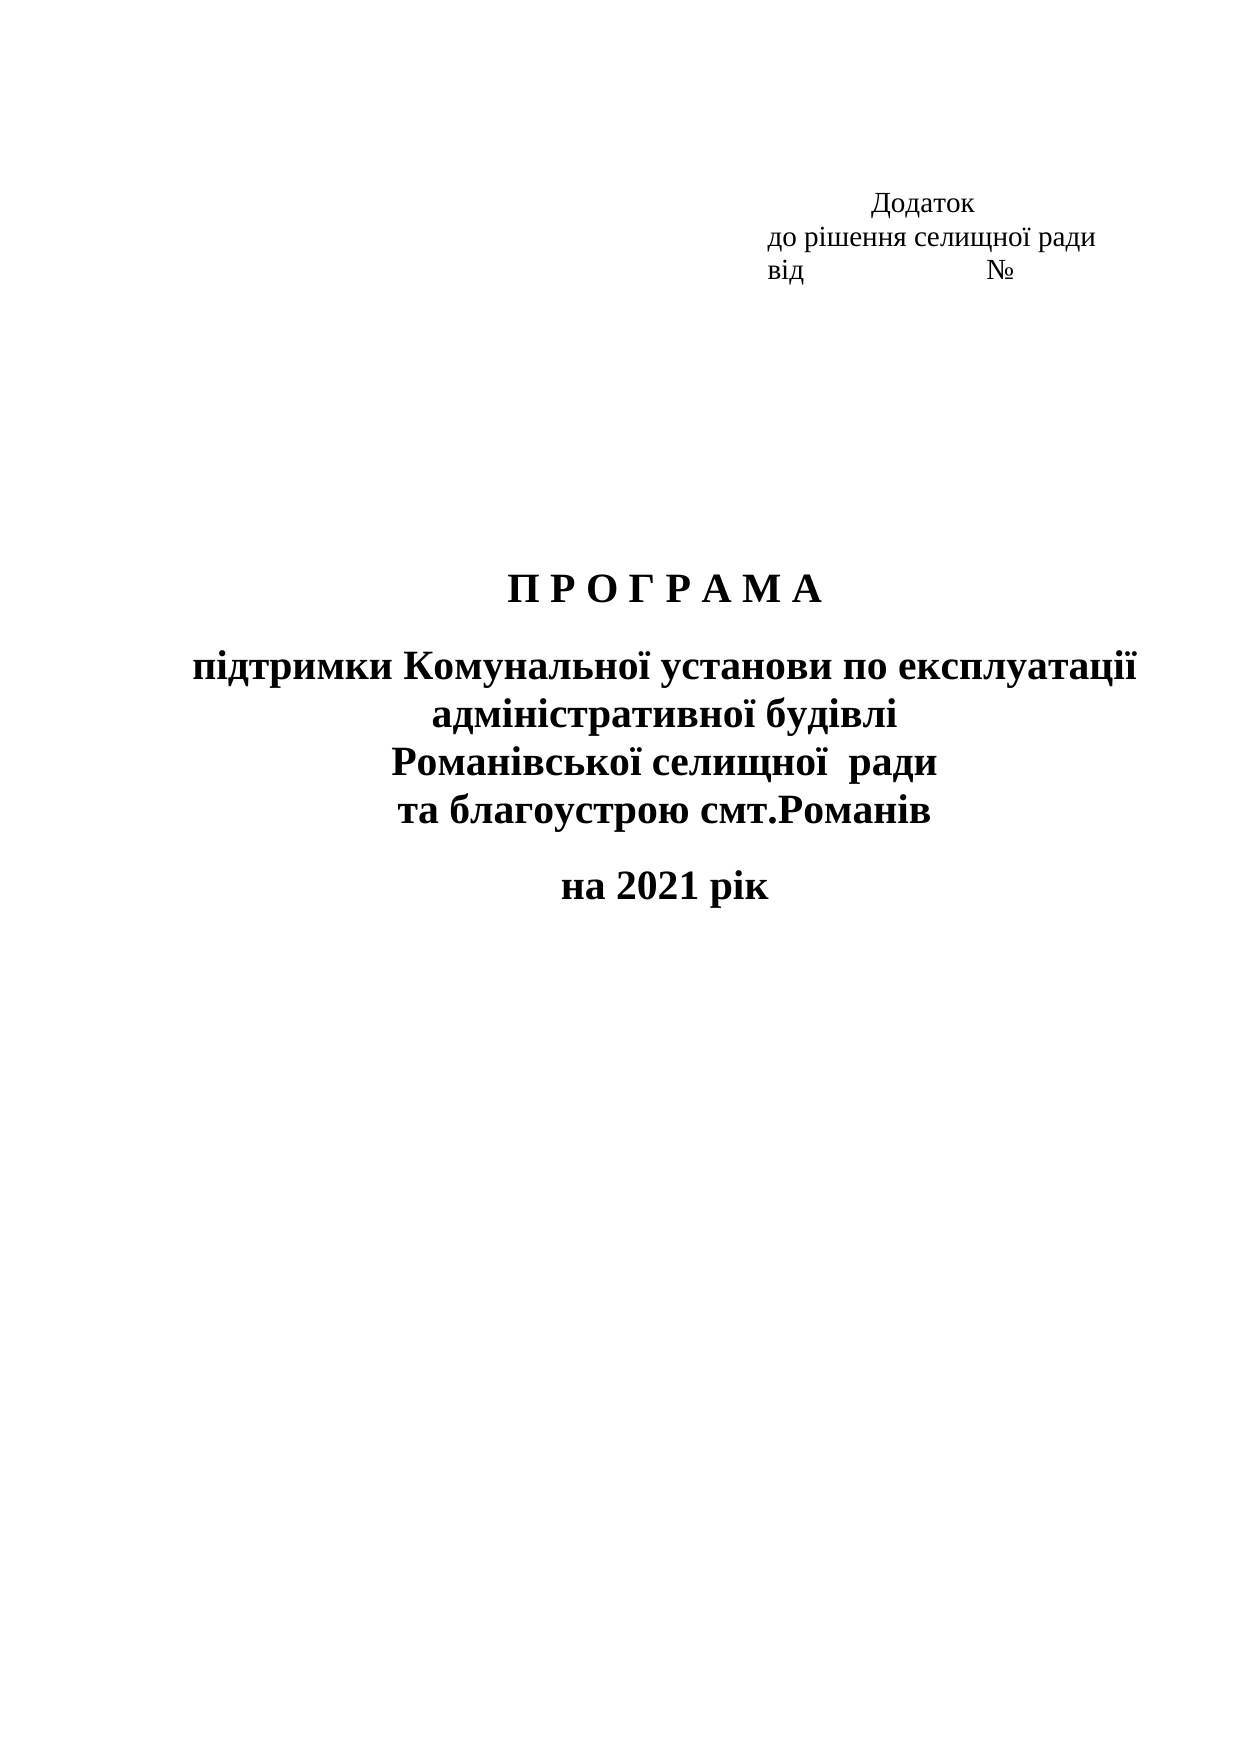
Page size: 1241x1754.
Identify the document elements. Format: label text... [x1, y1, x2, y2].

text на 2021 рік [177, 861, 1152, 909]
text до рішення селищної ради [767, 219, 1152, 252]
text від № [693, 252, 1152, 286]
text та благоустрою смт.Романів [177, 784, 1152, 832]
text П Р О Г Р А М А [177, 564, 1152, 612]
text Додаток [620, 185, 1152, 219]
text Романівської селищної ради [177, 736, 1152, 784]
text підтримки Комунальної установи по експлуатації адміністративної будівлі [177, 640, 1152, 736]
